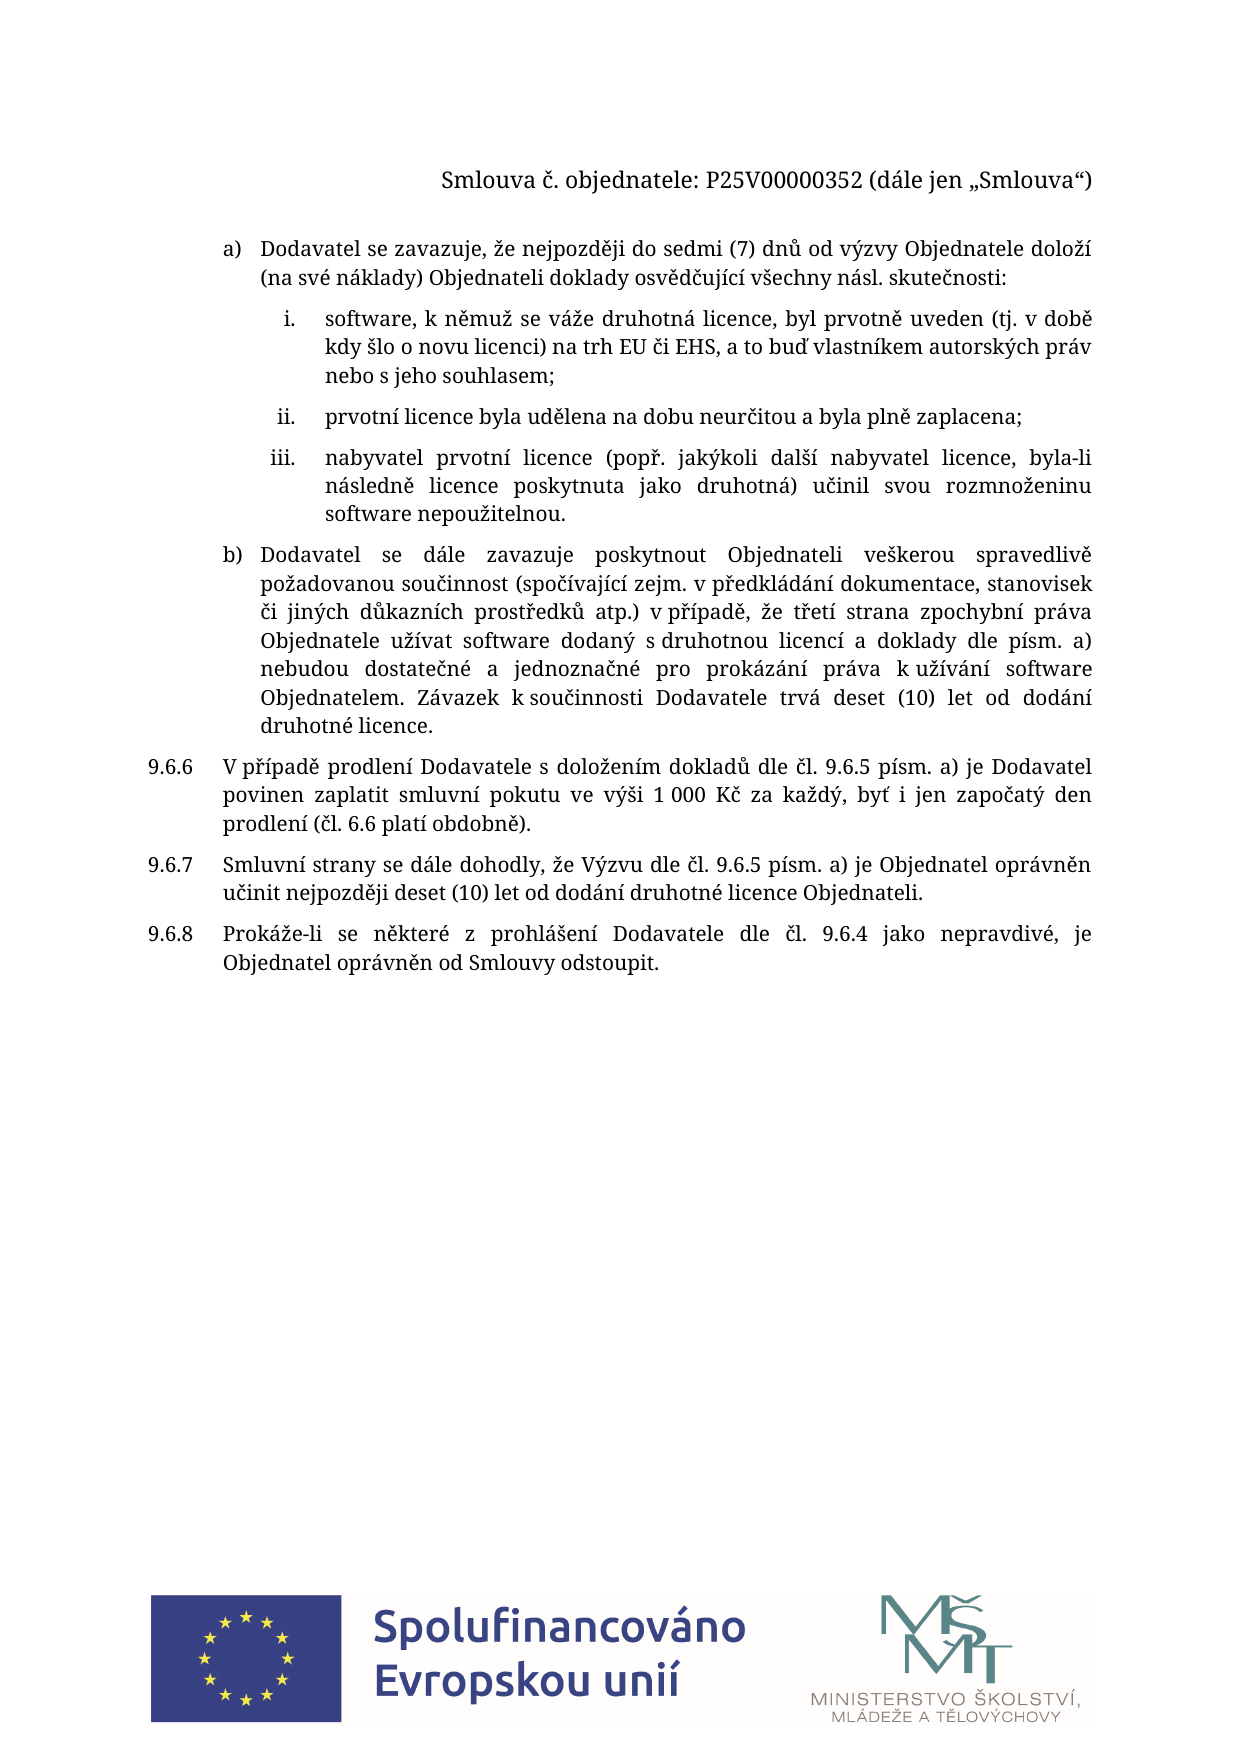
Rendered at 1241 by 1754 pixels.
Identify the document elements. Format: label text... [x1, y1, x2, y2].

list prvotní licence byla udělena na dobu neurčitou a byla plně zaplacena; [295, 402, 1093, 430]
list nabyvatel prvotní licence (popř. jakýkoli další nabyvatel licence, byla-li následně licence poskytnuta jako druhotná) učinil svou rozmnoženinu software nepoužitelnou. [295, 443, 1093, 528]
list software, k němuž se váže druhotná licence, byl prvotně uveden (tj. v době kdy šlo o novu licenci) na trh EU či EHS, a to buď vlastníkem autorských práv nebo s jeho souhlasem; [295, 304, 1093, 389]
list Prokáže-li se některé z prohlášení Dodavatele dle čl. 9.6.4 jako nepravdivé, je Objednatel oprávněn od Smlouvy odstoupit. [148, 919, 1093, 976]
list Dodavatel se zavazuje, že nejpozději do sedmi (7) dnů od výzvy Objednatele doloží (na své náklady) Objednateli doklady osvědčující všechny násl. skutečnosti: [223, 234, 1093, 291]
picture [147, 1591, 1093, 1726]
list Smluvní strany se dále dohodly, že Výzvu dle čl. 9.6.5 písm. a) je Objednatel oprávněn učinit nejpozději deset (10) let od dodání druhotné licence Objednateli. [148, 850, 1093, 907]
list V případě prodlení Dodavatele s doložením dokladů dle čl. 9.6.5 písm. a) je Dodavatel povinen zaplatit smluvní pokutu ve výši 1 000 Kč za každý, byť i jen započatý den prodlení (čl. 6.6 platí obdobně). [148, 752, 1093, 837]
list Dodavatel se dále zavazuje poskytnout Objednateli veškerou spravedlivě požadovanou součinnost (spočívající zejm. v předkládání dokumentace, stanovisek či jiných důkazních prostředků atp.) v případě, že třetí strana zpochybní práva Objednatele užívat software dodaný s druhotnou licencí a doklady dle písm. a) nebudou dostatečné a jednoznačné pro prokázání práva k užívání software Objednatelem. Závazek k součinnosti Dodavatele trvá deset (10) let od dodání druhotné licence. [223, 541, 1093, 739]
